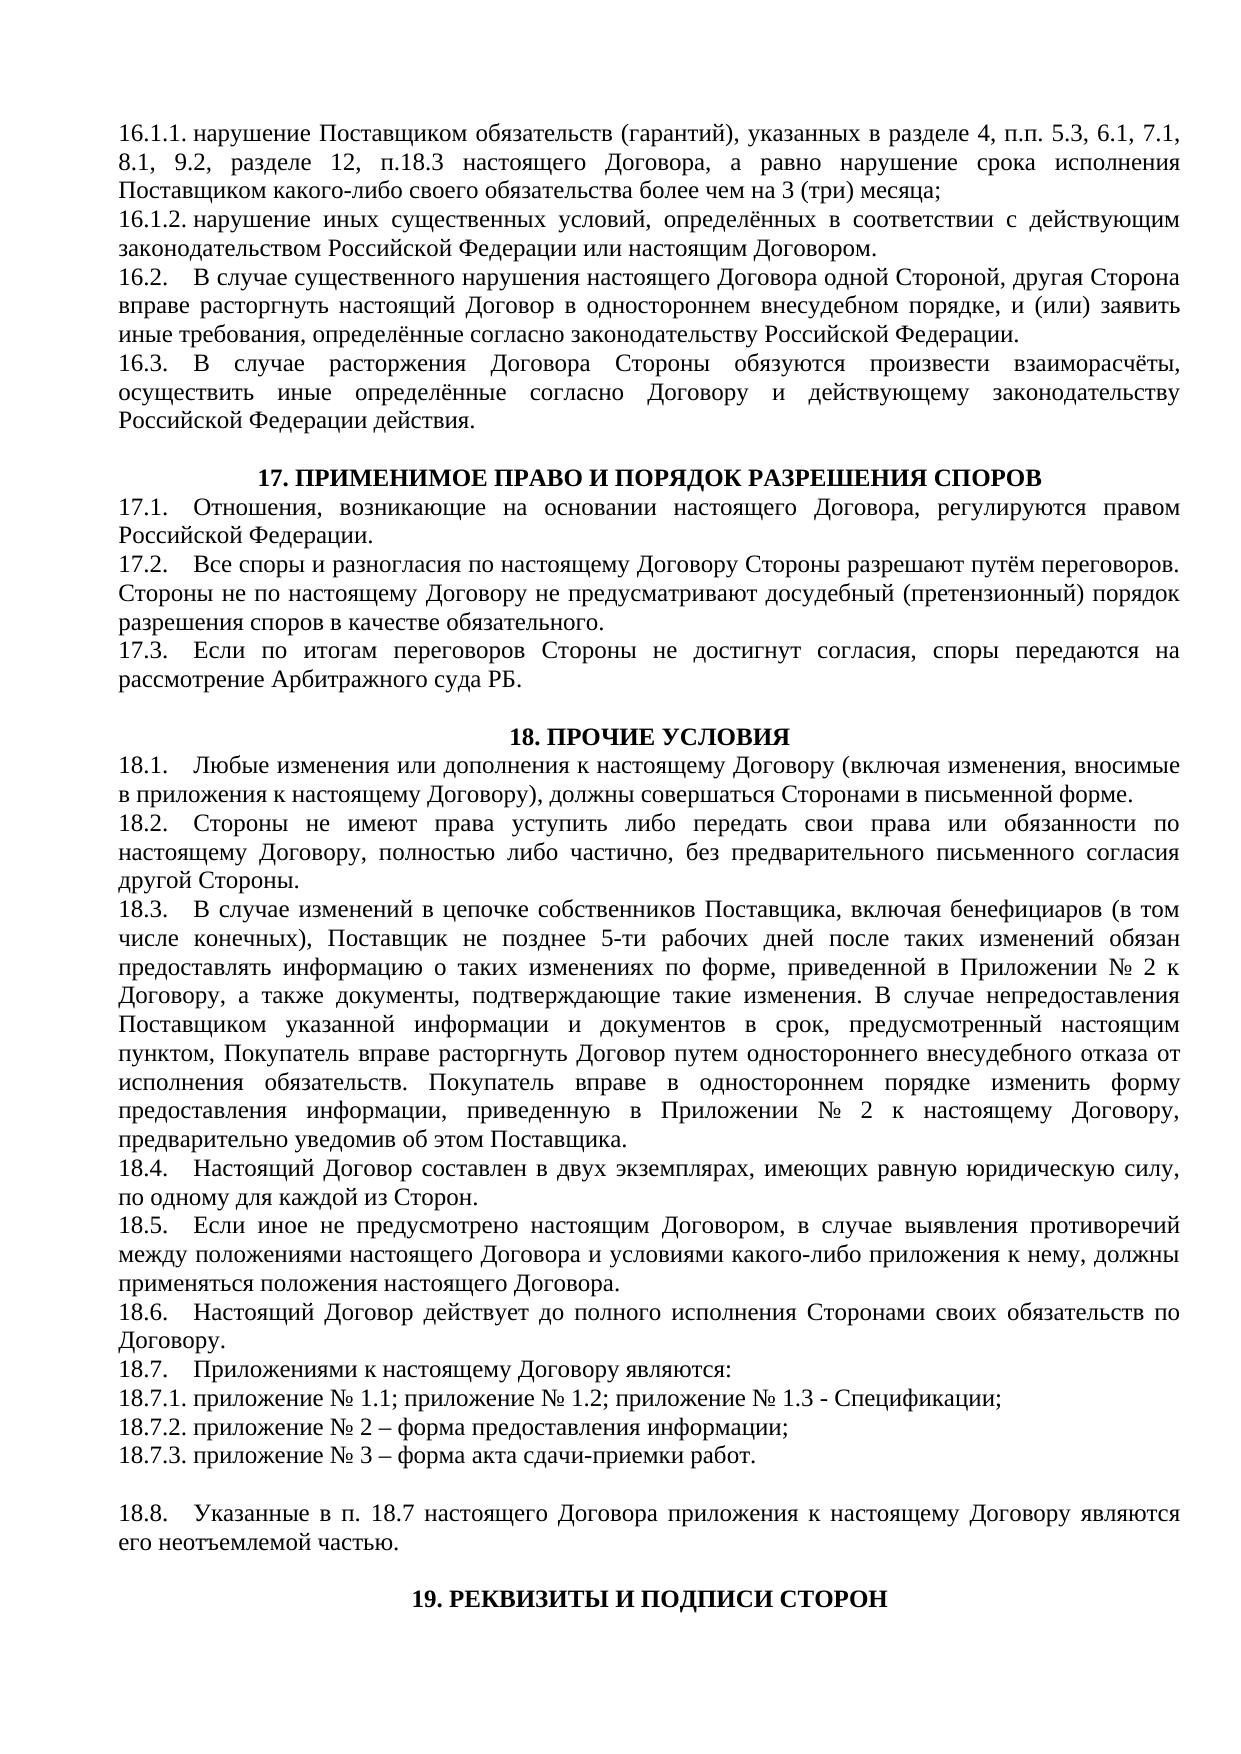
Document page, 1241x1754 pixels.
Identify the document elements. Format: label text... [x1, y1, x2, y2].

list Приложениями к настоящему Договору являются: [118, 1354, 1181, 1383]
list В случае изменений в цепочке собственников Поставщика, включая бенефициаров (в том числе конечных), Поставщик не позднее 5-ти рабочих дней после таких изменений обязан предоставлять информацию о таких изменениях по форме, приведенной в Приложении № 2 к Договору, а также документы, подтверждающие такие изменения. В случае непредоставления Поставщиком указанной информации и документов в срок, предусмотренный настоящим пунктом, Покупатель вправе расторгнуть Договор путем одностороннего внесудебного отказа от исполнения обязательств. Покупатель вправе в одностороннем порядке изменить форму предоставления информации, приведенную в Приложении № 2 к настоящему Договору, предварительно уведомив об этом Поставщика. [118, 894, 1181, 1153]
list нарушение иных существенных условий, определённых в соответствии с действующим законодательством Российской Федерации или настоящим Договором. [118, 204, 1181, 262]
list ПРОЧИЕ УСЛОВИЯ [118, 722, 1181, 751]
list Указанные в п. 18.7 настоящего Договора приложения к настоящему Договору являются его неотъемлемой частью. [118, 1498, 1181, 1556]
list приложение № 3 – форма акта сдачи-приемки работ. [118, 1441, 1181, 1469]
list Настоящий Договор составлен в двух экземплярах, имеющих равную юридическую силу, по одному для каждой из Сторон. [118, 1153, 1181, 1211]
list В случае расторжения Договора Стороны обязуются произвести взаиморасчёты, осуществить иные определённые согласно Договору и действующему законодательству Российской Федерации действия. [118, 348, 1181, 434]
list Если по итогам переговоров Стороны не достигнут согласия, споры передаются на рассмотрение Арбитражного суда РБ. [118, 636, 1181, 693]
list Отношения, возникающие на основании настоящего Договора, регулируются правом Российской Федерации. [118, 492, 1181, 549]
list приложение № 1.1; приложение № 1.2; приложение № 1.3 - Спецификации; [118, 1383, 1181, 1412]
list Настоящий Договор действует до полного исполнения Сторонами своих обязательств по Договору. [118, 1297, 1181, 1354]
list РЕКВИЗИТЫ И ПОДПИСИ СТОРОН [118, 1584, 1181, 1613]
list Стороны не имеют права уступить либо передать свои права или обязанности по настоящему Договору, полностью либо частично, без предварительного письменного согласия другой Стороны. [118, 808, 1181, 894]
list ПРИМЕНИМОЕ ПРАВО И ПОРЯДОК РАЗРЕШЕНИЯ СПОРОВ [118, 463, 1181, 492]
list Если иное не предусмотрено настоящим Договором, в случае выявления противоречий между положениями настоящего Договора и условиями какого-либо приложения к нему, должны применяться положения настоящего Договора. [118, 1211, 1181, 1297]
list Любые изменения или дополнения к настоящему Договору (включая изменения, вносимые в приложения к настоящему Договору), должны совершаться Сторонами в письменной форме. [118, 751, 1181, 808]
list В случае существенного нарушения настоящего Договора одной Стороной, другая Сторона вправе расторгнуть настоящий Договор в одностороннем внесудебном порядке, и (или) заявить иные требования, определённые согласно законодательству Российской Федерации. [118, 262, 1181, 348]
list нарушение Поставщиком обязательств (гарантий), указанных в разделе 4, п.п. 5.3, 6.1, 7.1, 8.1, 9.2, разделе 12, п.18.3 настоящего Договора, а равно нарушение срока исполнения Поставщиком какого-либо своего обязательства более чем на 3 (три) месяца; [118, 118, 1181, 204]
list приложение № 2 – форма предоставления информации; [118, 1412, 1181, 1441]
list Все споры и разногласия по настоящему Договору Стороны разрешают путём переговоров. Стороны не по настоящему Договору не предусматривают досудебный (претензионный) порядок разрешения споров в качестве обязательного. [118, 549, 1181, 636]
